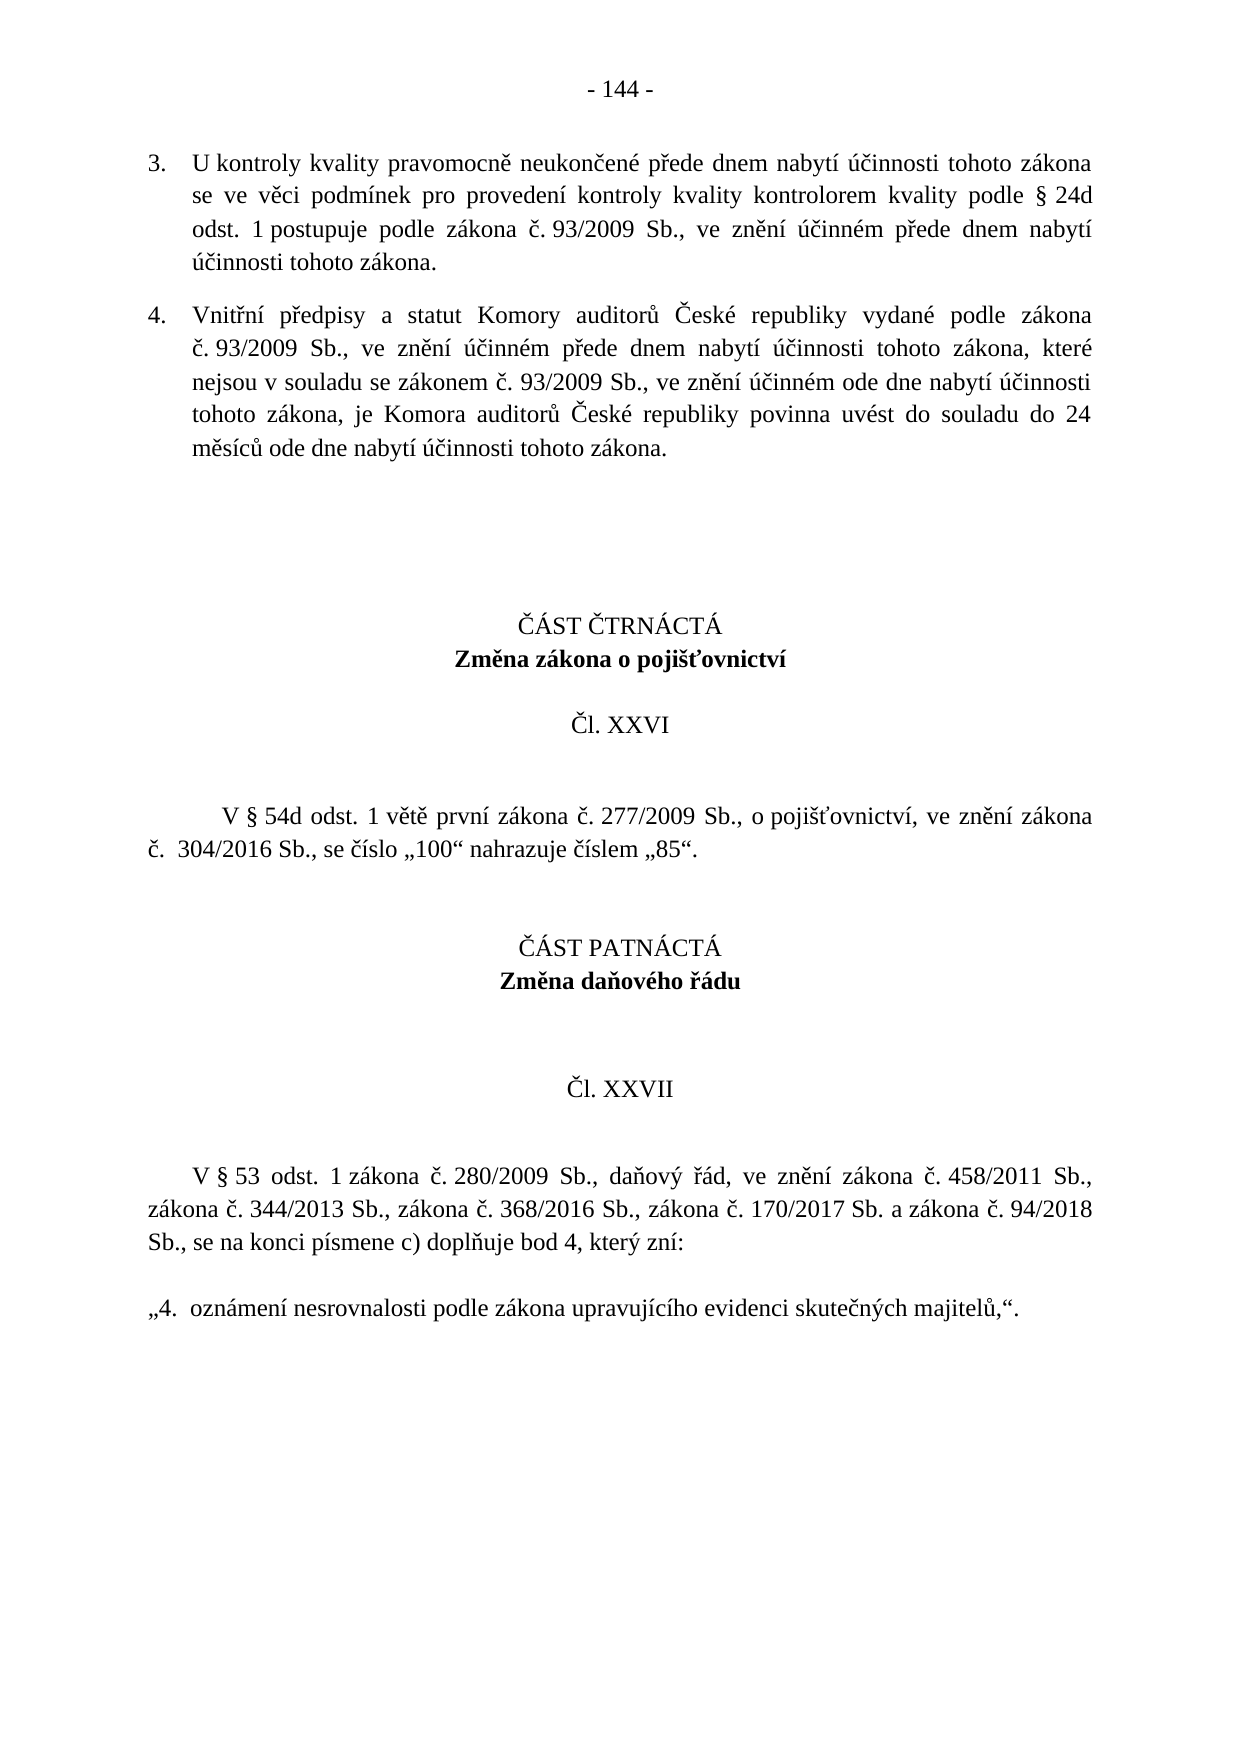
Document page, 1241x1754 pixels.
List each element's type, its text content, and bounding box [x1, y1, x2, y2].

text ČÁST PATNÁCTÁ [148, 933, 1093, 962]
text Čl. XXVII [148, 1074, 1093, 1103]
list V § 54d odst. 1 větě první zákona č. 277/2009 Sb., o pojišťovnictví, ve znění zákona č. 304/2016 Sb., se číslo „100“ nahrazuje číslem „85“. [148, 801, 1093, 863]
text Změna daňového řádu [148, 966, 1093, 995]
list Čl. XXVI [148, 710, 1093, 739]
list U kontroly kvality pravomocně neukončené přede dnem nabytí účinnosti tohoto zákona se ve věci podmínek pro provedení kontroly kvality kontrolorem kvality podle § 24d odst. 1 postupuje podle zákona č. 93/2009 Sb., ve znění účinném přede dnem nabytí účinnosti tohoto zákona. [148, 148, 1093, 275]
list Vnitřní předpisy a statut Komory auditorů České republiky vydané podle zákona č. 93/2009 Sb., ve znění účinném přede dnem nabytí účinnosti tohoto zákona, které nejsou v souladu se zákonem č. 93/2009 Sb., ve znění účinném ode dne nabytí účinnosti tohoto zákona, je Komora auditorů České republiky povinna uvést do souladu do 24 měsíců ode dne nabytí účinnosti tohoto zákona. [148, 301, 1093, 461]
list V § 53 odst. 1 zákona č. 280/2009 Sb., daňový řád, ve znění zákona č. 458/2011 Sb., zákona č. 344/2013 Sb., zákona č. 368/2016 Sb., zákona č. 170/2017 Sb. a zákona č. 94/2018 Sb., se na konci písmene c) doplňuje bod 4, který zní: [148, 1161, 1093, 1256]
list ČÁST ČTRNÁCTÁ [148, 611, 1093, 639]
list Změna zákona o pojišťovnictví [148, 644, 1093, 673]
list „4. oznámení nesrovnalosti podle zákona upravujícího evidenci skutečných majitelů,“. [148, 1293, 1093, 1322]
